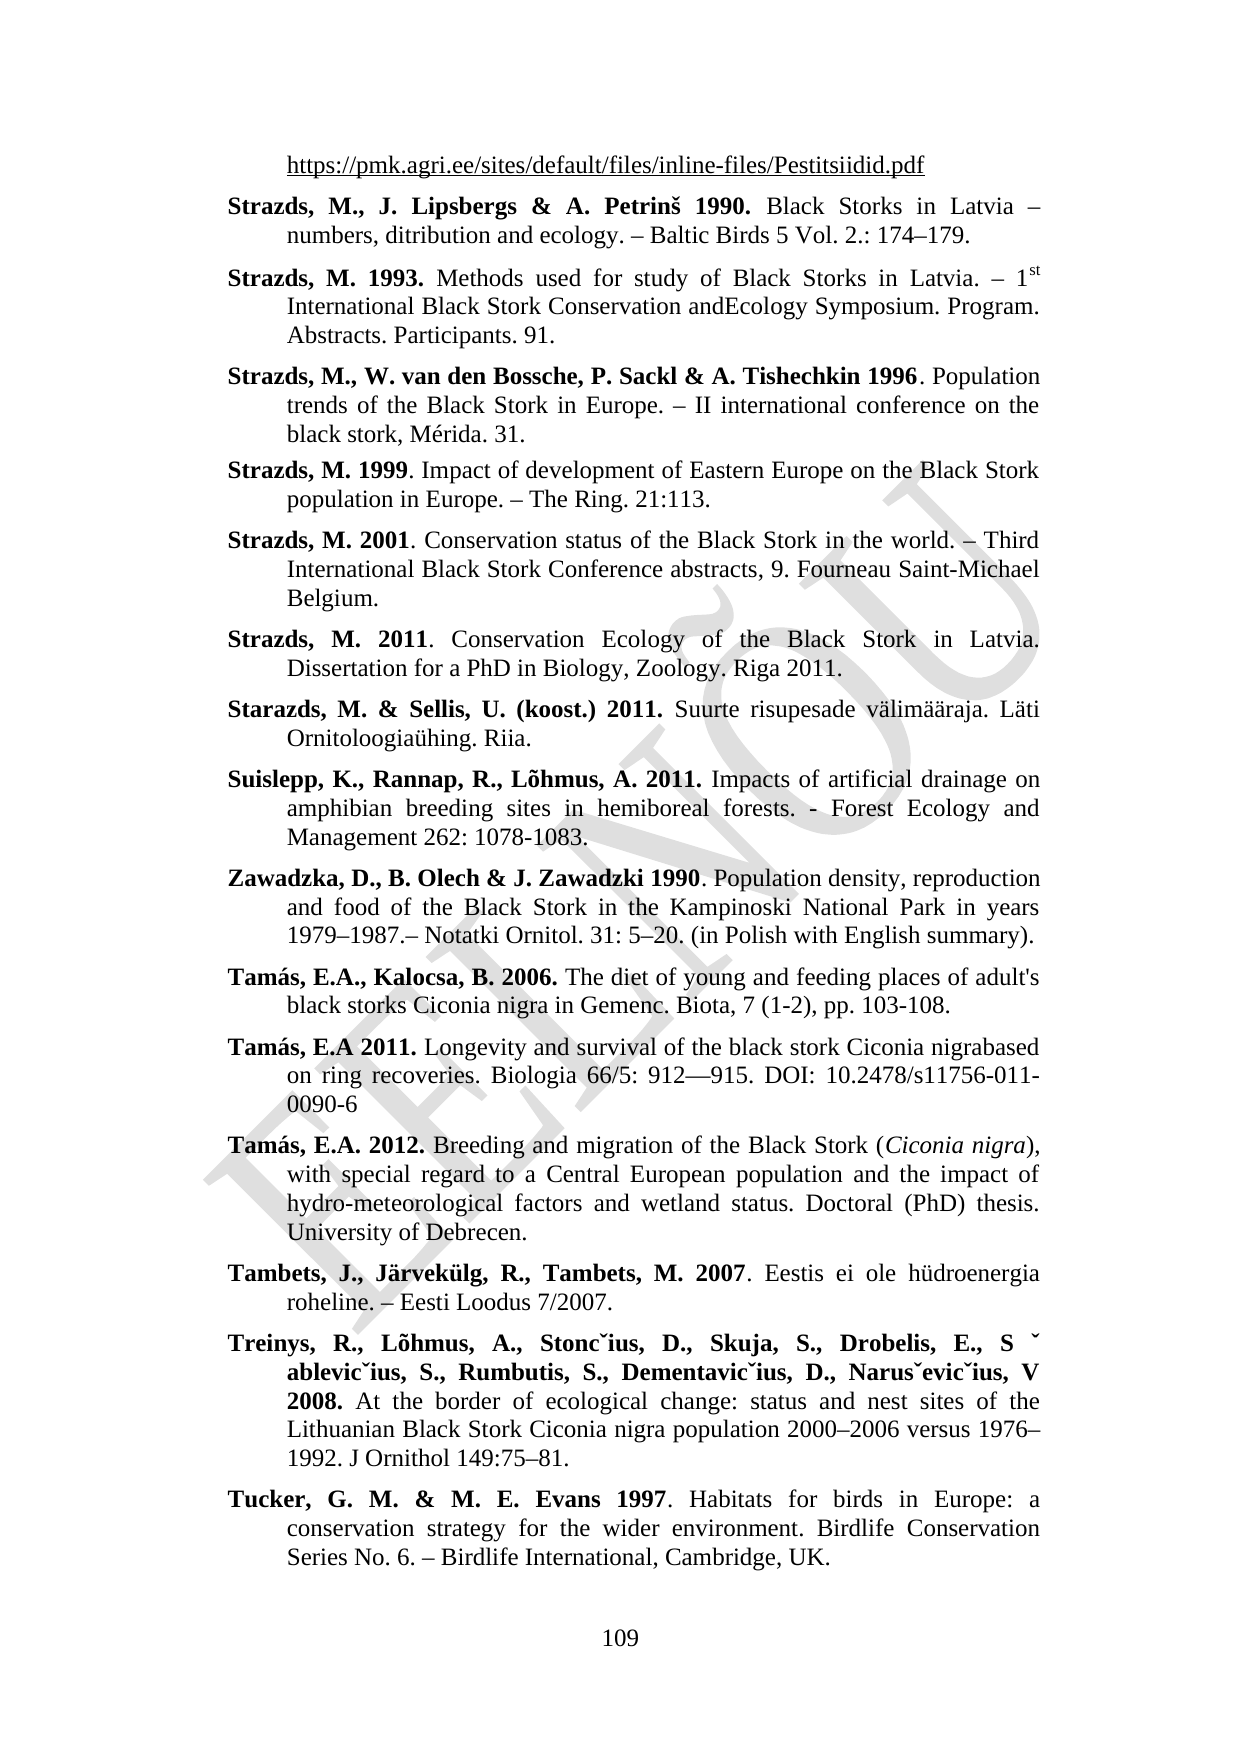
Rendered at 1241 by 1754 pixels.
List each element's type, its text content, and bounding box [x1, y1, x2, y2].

text Tamás, E.A 2011. Longevity and survival of the black stork Ciconia nigrabased on ring recoveries. Biologia 66/5: 912—915. DOI: 10.2478/s11756-011-0090-6 [227, 1032, 1040, 1118]
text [227, 150, 1041, 179]
text Tucker, G. M. & M. E. Evans 1997. Habitats for birds in Europe: a conservation strategy for the wider environment. Birdlife Conservation Series No. 6. – Birdlife International, Cambridge, UK. [227, 1484, 1041, 1571]
text Suislepp, K., Rannap, R., Lõhmus, A. 2011. Impacts of artificial drainage on amphibian breeding sites in hemiboreal forests. - Forest Ecology and Management 262: 1078-1083. [227, 764, 1041, 850]
text Strazds, M. 2011. Conservation Ecology of the Black Stork in Latvia. Dissertation for a PhD in Biology, Zoology. Riga 2011. [227, 624, 1040, 681]
text Tamás, E.A. 2012. Breeding and migration of the Black Stork (Ciconia nigra), with special regard to a Central European population and the impact of hydro-meteorological factors and wetland status. Doctoral (PhD) thesis. University of Debrecen. [227, 1130, 1041, 1245]
text Strazds, M., J. Lipsbergs & A. Petrinš 1990. Black Storks in Latvia – numbers, ditribution and ecology. – Baltic Birds 5 Vol. 2.: 174–179. [227, 191, 1041, 249]
text Tambets, J., Järvekülg, R., Tambets, M. 2007. Eestis ei ole hüdroenergia roheline. – Eesti Loodus 7/2007. [227, 1258, 1040, 1315]
text Treinys, R., Lõhmus, A., Stoncˇius, D., Skuja, S., Drobelis, E., S ˇ ablevicˇius, S., Rumbutis, S., Dementavicˇius, D., Narusˇevicˇius, V 2008. At the border of ecological change: status and nest sites of the Lithuanian Black Stork Ciconia nigra population 2000–2006 versus 1976–1992. J Ornithol 149:75–81. [227, 1328, 1041, 1472]
text Strazds, M. 1993. Methods used for study of Black Storks in Latvia. – 1st International Black Stork Conservation andEcology Symposium. Program. Abstracts. Participants. 91. [227, 260, 1040, 349]
text Strazds, M. 2001. Conservation status of the Black Stork in the world. – Third International Black Stork Conference abstracts, 9. Fourneau Saint-Michael Belgium. [227, 525, 1040, 611]
text Starazds, M. & Sellis, U. (koost.) 2011. Suurte risupesade välimääraja. Läti Ornitoloogiaühing. Riia. [227, 694, 1040, 752]
text Strazds, M. 1999. Impact of development of Eastern Europe on the Black Stork population in Europe. – The Ring. 21:113. [227, 455, 1040, 513]
text Strazds, M., W. van den Bossche, P. Sackl & A. Tishechkin 1996. Population trends of the Black Stork in Europe. – II international conference on the black stork, Mérida. 31. [227, 361, 1040, 448]
text Zawadzka, D., B. Olech & J. Zawadzki 1990. Population density, reproduction and food of the Black Stork in the Kampinoski National Park in years 1979–1987.– Notatki Ornitol. 31: 5–20. (in Polish with English summary). [227, 863, 1041, 949]
text Tamás, E.A., Kalocsa, B. 2006. The diet of young and feeding places of adult's black storks Ciconia nigra in Gemenc. Biota, 7 (1-2), pp. 103-108. [227, 962, 1040, 1019]
